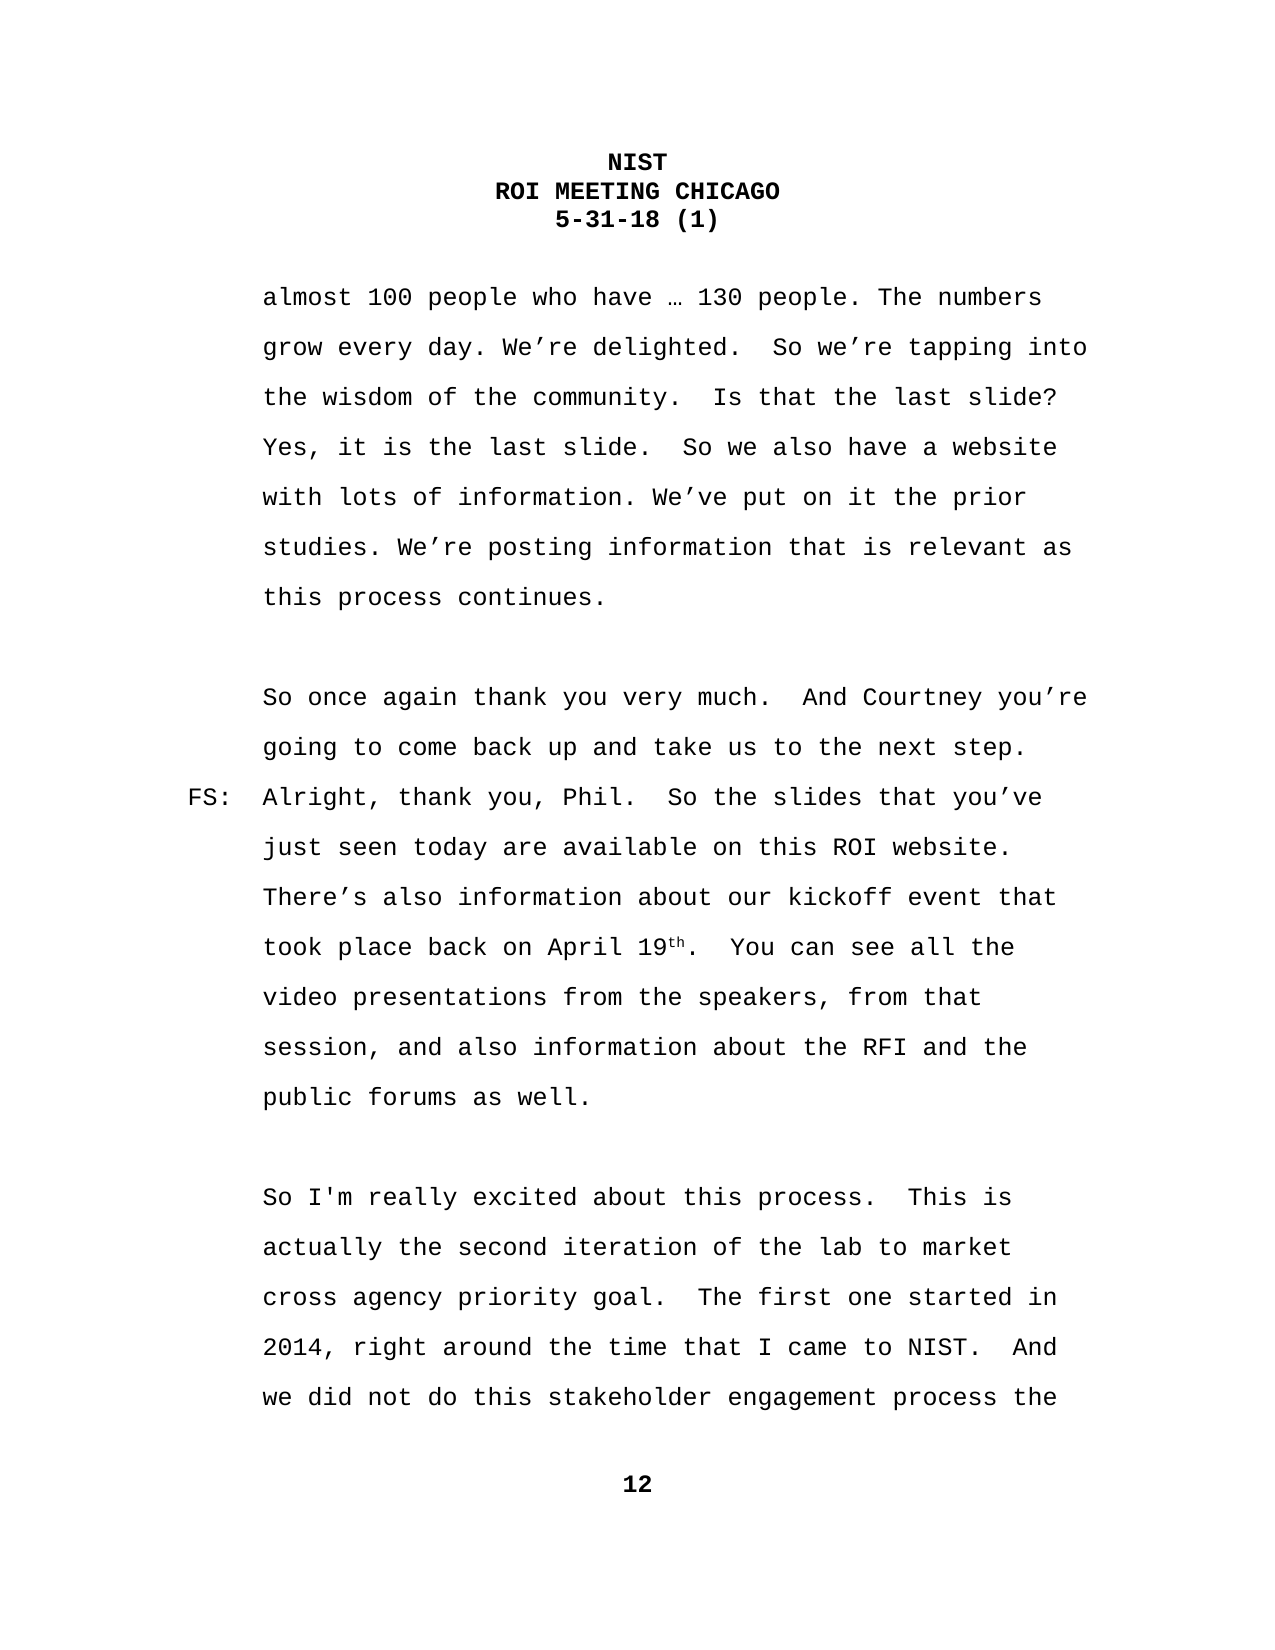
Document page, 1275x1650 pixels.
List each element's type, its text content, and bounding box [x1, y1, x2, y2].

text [187, 263, 1087, 613]
text FS: Alright, thank you, Phil. So the slides that you’ve just seen today are available on this ROI website. There’s also information about our kickoff event that took place back on April 19th. You can see all the video presentations from the speakers, from that session, and also information about the RFI and the public forums as well. [187, 763, 1087, 1113]
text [187, 1163, 1087, 1413]
text So once again thank you very much. And Courtney you’re going to come back up and take us to the next step. [187, 663, 1087, 763]
